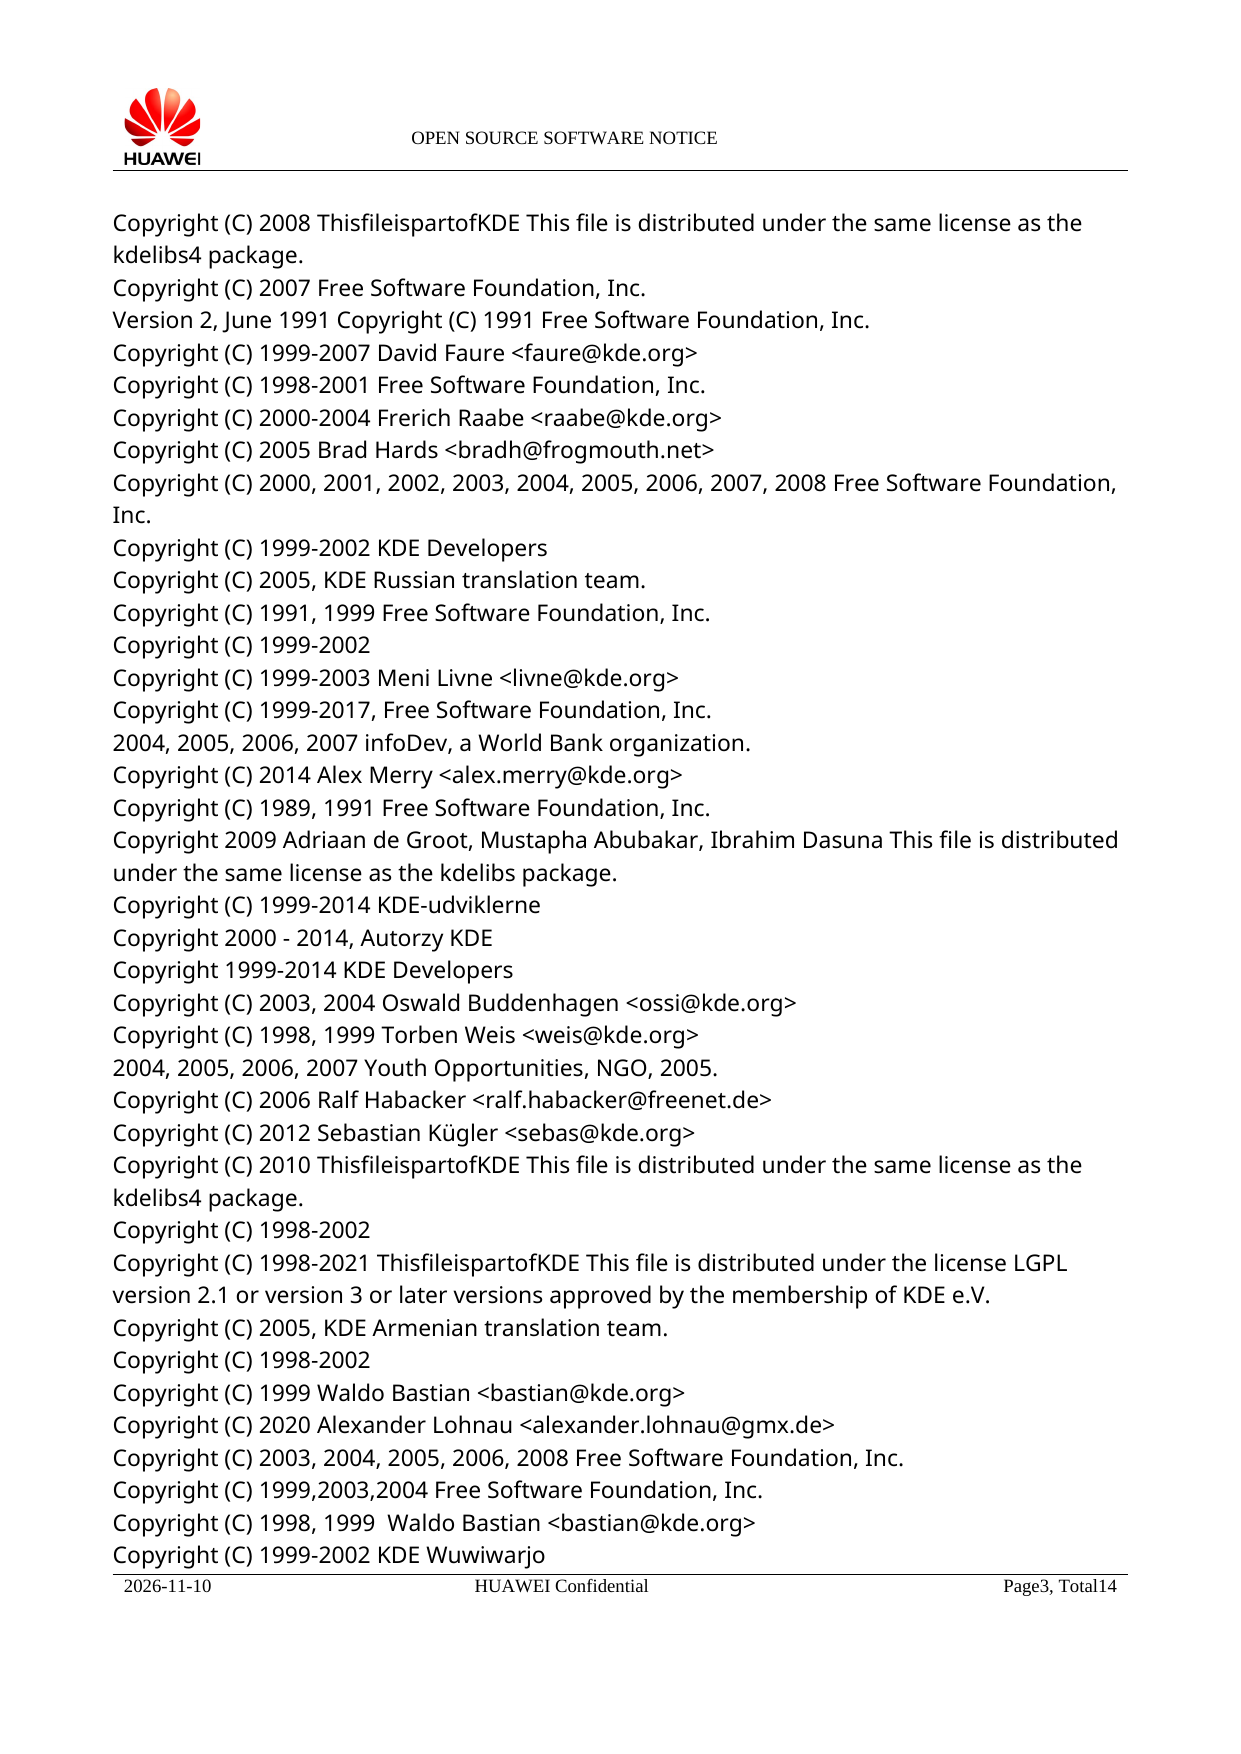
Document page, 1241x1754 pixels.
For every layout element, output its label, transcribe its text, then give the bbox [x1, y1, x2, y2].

picture [124, 88, 201, 165]
